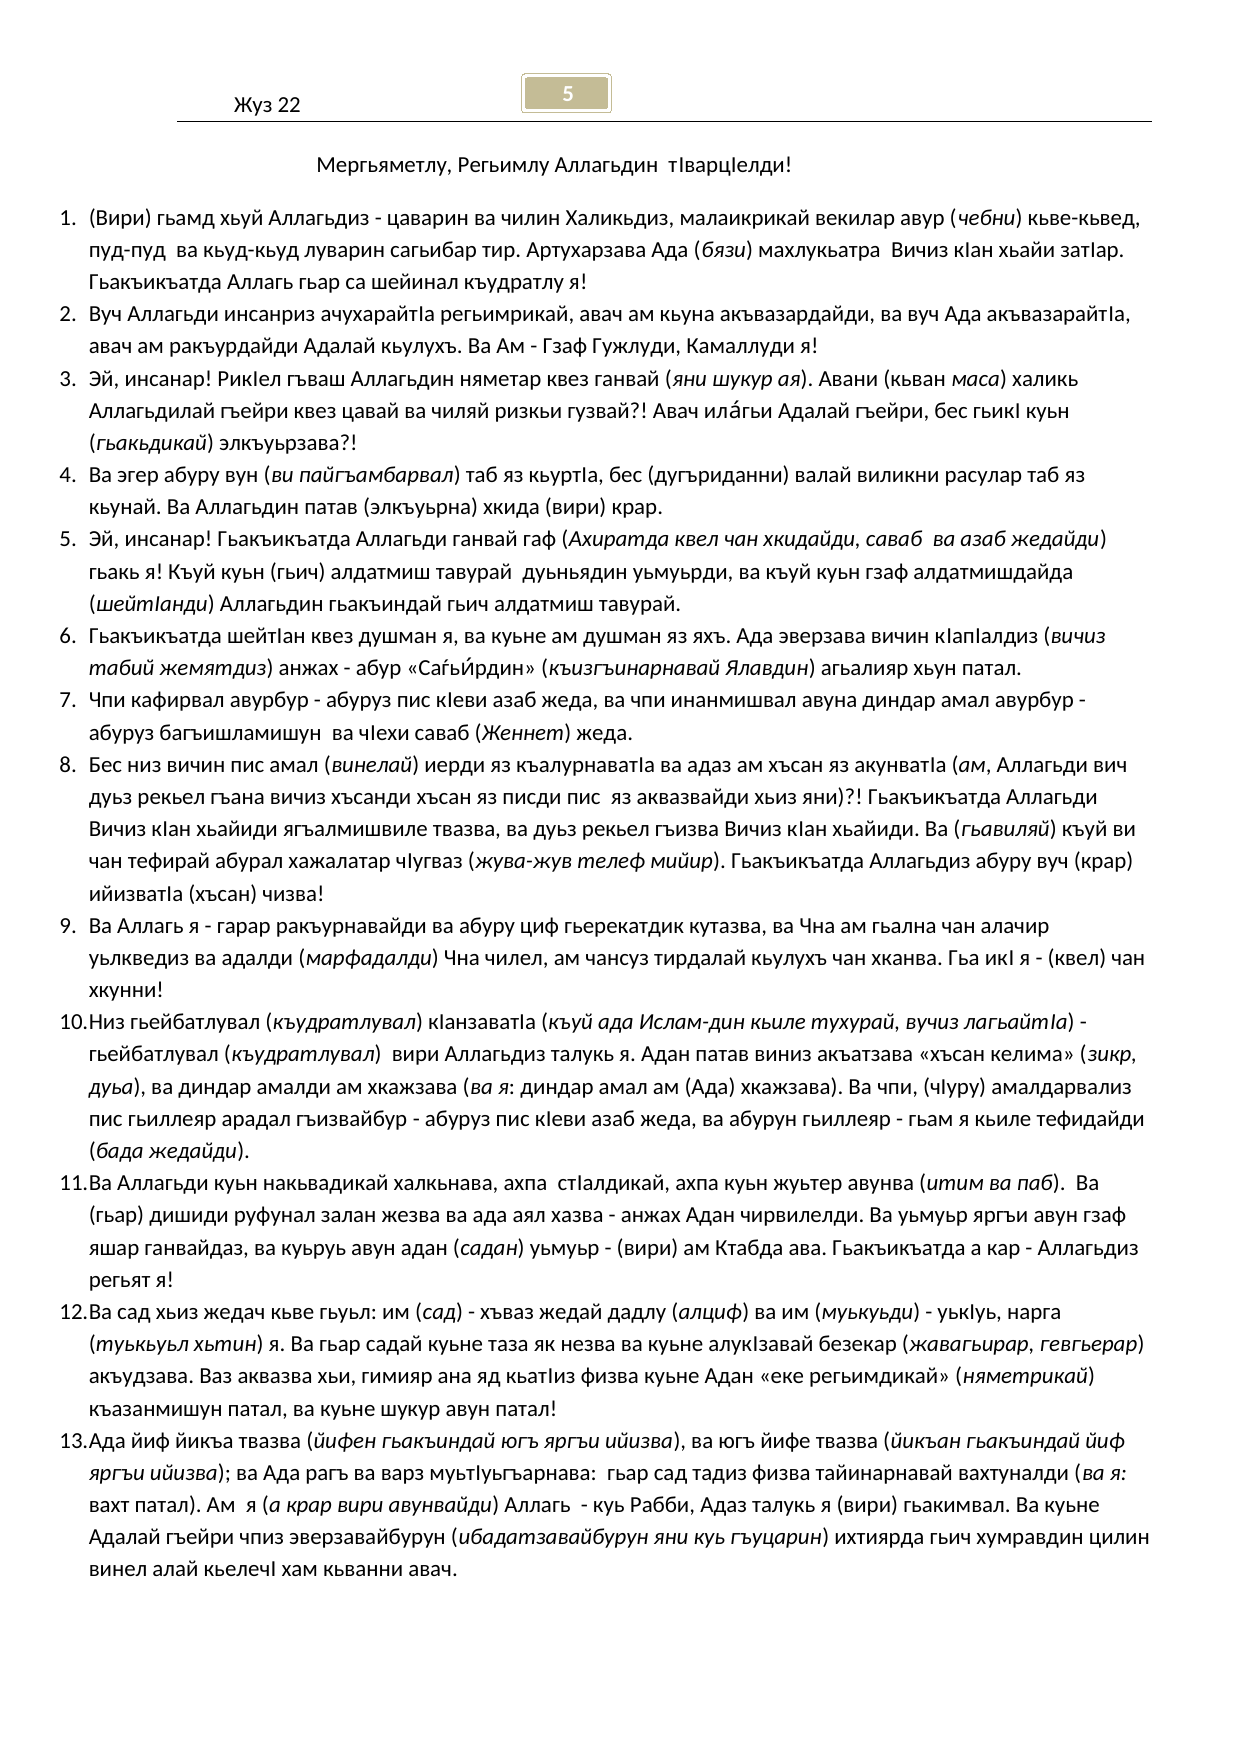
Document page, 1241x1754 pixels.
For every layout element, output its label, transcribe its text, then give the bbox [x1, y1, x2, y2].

list Гьакъикъатда шейтIан квез душман я, ва куьне ам душман яз яхъ. Ада эверзава вичин кIапIалдиз (вичиз табий жемятдиз) анжах - абур «Саѓьи́рдин» (къизгъинарнавай Ялавдин) агьалияр хьун патал. [59, 621, 1152, 681]
list Ва Аллагь я - гарар ракъурнавайди ва абуру циф гьерекатдик кутазва, ва Чна ам гьална чан алачир уьлкведиз ва адалди (марфадалди) Чна чилел, ам чансуз тирдалай кьулухъ чан хканва. Гьа икI я - (квел) чан хкунни! [59, 911, 1152, 1003]
list Ва эгер абуру вун (ви пайгъамбарвал) таб яз кьуртIа, бес (дугъриданни) валай виликни расулар таб яз кьунай. Ва Аллагьдин патав (элкъуьрна) хкида (вири) крар. [59, 460, 1152, 520]
list Ва сад хьиз жедач кьве гьуьл: им (сад) - хъваз жедай дадлу (алциф) ва им (муькуьди) - уькIуь, нарга (туькьуьл хьтин) я. Ва гьар садай куьне таза як незва ва куьне алукIзавай безекар (жавагьирар, гевгьерар) акъудзава. Ваз аквазва хьи, гимияр ана яд кьатIиз физва куьне Адан «еке регьимдикай» (няметрикай) къазанмишун патал, ва куьне шукур авун патал! [59, 1297, 1152, 1422]
list Низ гьейбатлувал (къудратлувал) кIанзаватIа (къуй ада Ислам-дин кьиле тухурай, вучиз лагьайтIа) -гьейбатлувал (къудратлувал) вири Аллагьдиз талукь я. Адан патав виниз акъатзава «хъсан келима» (зикр, дуьа), ва диндар амалди ам хкажзава (ва я: диндар амал ам (Ада) хкажзава). Ва чпи, (чIуру) амалдарвализ пис гьиллеяр арадал гъизвайбур - абуруз пис кIеви азаб жеда, ва абурун гьиллеяр - гьам я кьиле тефидайди (бада жедайди). [59, 1007, 1152, 1164]
list Ада йиф йикъа твазва (йифен гьакъиндай югъ яргъи ийизва), ва югъ йифе твазва (йикъан гьакъиндай йиф яргъи ийизва); ва Ада рагъ ва варз муьтIуьгъарнава: гьар сад тадиз физва тайинарнавай вахтуналди (ва я: вахт патал). Ам я (а крар вири авунвайди) Аллагь - куь Рабби, Адаз талукь я (вири) гьакимвал. Ва куьне Адалай гъейри чпиз эверзавайбурун (ибадатзавайбурун яни куь гъуцарин) ихтиярда гьич хумравдин цилин винел алай кьелечI хам кьванни авач. [59, 1426, 1152, 1583]
list Эй, инсанар! РикIел гъваш Аллагьдин няметар квез ганвай (яни шукур ая). Авани (кьван маса) халикь Аллагьдилай гъейри квез цавай ва чиляй ризкьи гузвай?! Авач ила́гьи Адалай гъейри, бес гьикI куьн (гьакьдикай) элкъуьрзава?! [59, 364, 1152, 456]
text Мергьяметлу, Регьимлу Аллагьдин тIварцIелди! [177, 150, 1152, 178]
list Бес низ вичин пис амал (винелай) иерди яз къалурнаватIа ва адаз ам хъсан яз акунватIа (ам, Аллагьди вич дуьз рекьел гъана вичиз хъсанди хъсан яз писди пис яз аквазвайди хьиз яни)?! Гьакъикъатда Аллагьди Вичиз кIан хьайиди ягъалмишвиле твазва, ва дуьз рекьел гъизва Вичиз кIан хьайиди. Ва (гьавиляй) къуй ви чан тефирай абурал хажалатар чIугваз (жува-жув телеф мийир). Гьакъикъатда Аллагьдиз абуру вуч (крар) ийизватIа (хъсан) чизва! [59, 750, 1152, 907]
list Вуч Аллагьди инсанриз ачухарайтIа регьимрикай, авач ам кьуна акъвазардайди, ва вуч Ада акъвазарайтIа, авач ам ракъурдайди Адалай кьулухъ. Ва Ам - Гзаф Гужлуди, Камаллуди я! [59, 299, 1152, 359]
list (Вири) гьамд хьуй Аллагьдиз - цаварин ва чилин Халикьдиз, малаикрикай векилар авур (чебни) кьве-кьвед, пуд-пуд ва кьуд-кьуд луварин сагьибар тир. Артухарзава Ада (бязи) махлукьатра Вичиз кIан хьайи затIар. Гьакъикъатда Аллагь гьар са шейинал къудратлу я! [59, 203, 1152, 295]
list Ва Аллагьди куьн накьвадикай халкьнава, ахпа стIалдикай, ахпа куьн жуьтер авунва (итим ва паб). Ва (гьар) дишиди руфунал залан жезва ва ада аял хазва - анжах Адан чирвилелди. Ва уьмуьр яргъи авун гзаф яшар ганвайдаз, ва куьруь авун адан (садан) уьмуьр - (вири) ам Ктабда ава. Гьакъикъатда а кар - Аллагьдиз регьят я! [59, 1168, 1152, 1293]
list Чпи кафирвал авурбур - абуруз пис кIеви азаб жеда, ва чпи инанмишвал авуна диндар амал авурбур - абуруз багъишламишун ва чIехи саваб (Женнет) жеда. [59, 686, 1152, 746]
list Эй, инсанар! Гьакъикъатда Аллагьди ганвай гаф (Ахиратда квел чан хкидайди, саваб ва азаб жедайди) гьакь я! Къуй куьн (гьич) алдатмиш тавурай дуьньядин уьмуьрди, ва къуй куьн гзаф алдатмишдайда (шейтIанди) Аллагьдин гьакъиндай гьич алдатмиш тавурай. [59, 524, 1152, 617]
